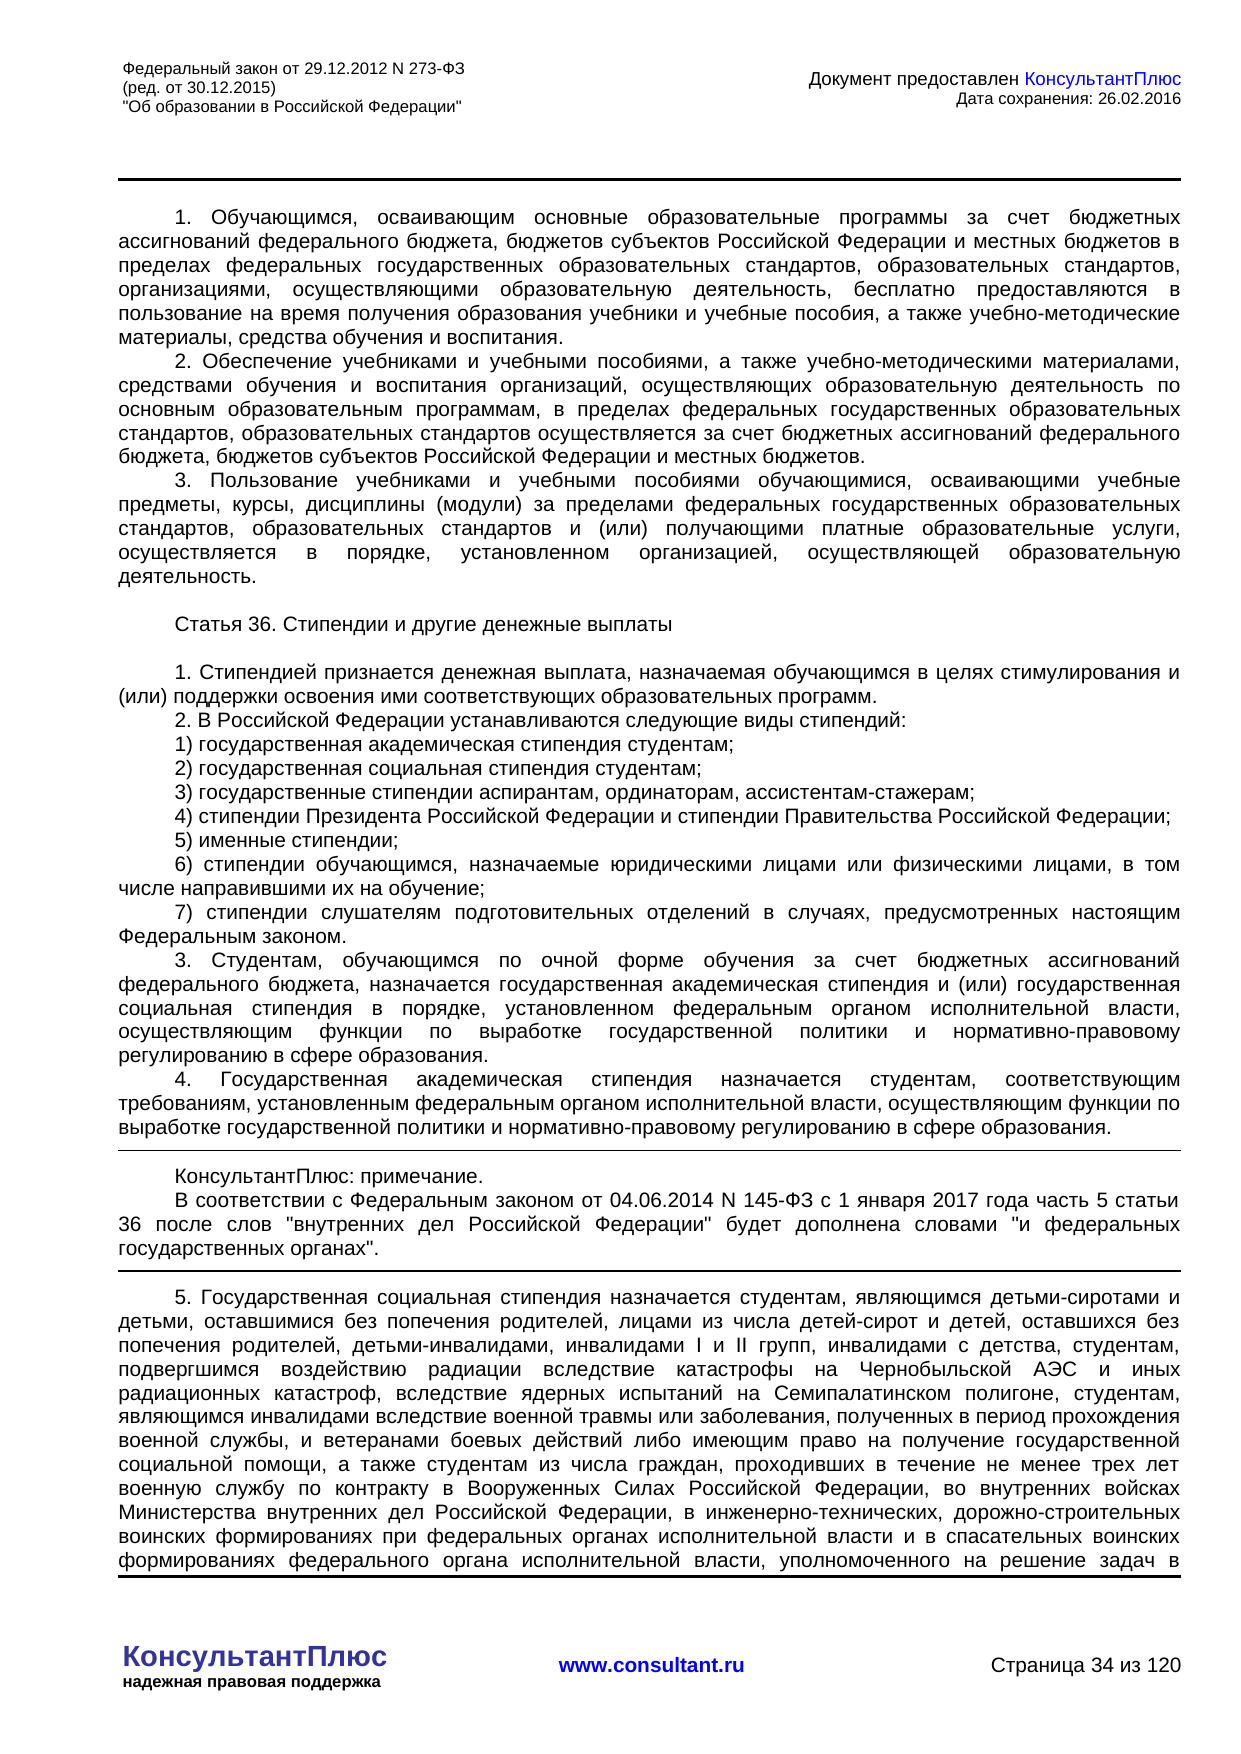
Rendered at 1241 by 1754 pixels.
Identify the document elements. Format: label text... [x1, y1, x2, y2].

text 2. Обеспечение учебниками и учебными пособиями, а также учебно-методическими материалами, средствами обучения и воспитания организаций, осуществляющих образовательную деятельность по основным образовательным программам, в пределах федеральных государственных образовательных стандартов, образовательных стандартов осуществляется за счет бюджетных ассигнований федерального бюджета, бюджетов субъектов Российской Федерации и местных бюджетов. [118, 348, 1181, 468]
text 3. Студентам, обучающимся по очной форме обучения за счет бюджетных ассигнований федерального бюджета, назначается государственная академическая стипендия и (или) государственная социальная стипендия в порядке, установленном федеральным органом исполнительной власти, осуществляющим функции по выработке государственной политики и нормативно-правовому регулированию в сфере образования. [118, 947, 1181, 1067]
text 4) стипендии Президента Российской Федерации и стипендии Правительства Российской Федерации; [118, 804, 1181, 828]
text 2) государственная социальная стипендия студентам; [118, 756, 1181, 780]
text 7) стипендии слушателям подготовительных отделений в случаях, предусмотренных настоящим Федеральным законом. [118, 899, 1181, 947]
text Статья 36. Стипендии и другие денежные выплаты [118, 612, 1181, 636]
text 1) государственная академическая стипендия студентам; [118, 732, 1181, 756]
text 3) государственные стипендии аспирантам, ординаторам, ассистентам-стажерам; [118, 780, 1181, 804]
text 4. Государственная академическая стипендия назначается студентам, соответствующим требованиям, установленным федеральным органом исполнительной власти, осуществляющим функции по выработке государственной политики и нормативно-правовому регулированию в сфере образования. [118, 1067, 1181, 1139]
text 6) стипендии обучающимся, назначаемые юридическими лицами или физическими лицами, в том числе направившими их на обучение; [118, 852, 1181, 899]
text 1. Стипендией признается денежная выплата, назначаемая обучающимся в целях стимулирования и (или) поддержки освоения ими соответствующих образовательных программ. [118, 660, 1181, 708]
text В соответствии с Федеральным законом от 04.06.2014 N 145-ФЗ с 1 января 2017 года часть 5 статьи 36 после слов "внутренних дел Российской Федерации" будет дополнена словами "и федеральных государственных органах". [118, 1188, 1181, 1260]
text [118, 1284, 1181, 1572]
text 2. В Российской Федерации устанавливаются следующие виды стипендий: [118, 708, 1181, 732]
text 1. Обучающимся, осваивающим основные образовательные программы за счет бюджетных ассигнований федерального бюджета, бюджетов субъектов Российской Федерации и местных бюджетов в пределах федеральных государственных образовательных стандартов, образовательных стандартов, организациями, осуществляющими образовательную деятельность, бесплатно предоставляются в пользование на время получения образования учебники и учебные пособия, а также учебно-методические материалы, средства обучения и воспитания. [118, 205, 1181, 348]
text 5) именные стипендии; [118, 828, 1181, 852]
text КонсультантПлюс: примечание. [118, 1164, 1181, 1188]
text 3. Пользование учебниками и учебными пособиями обучающимися, осваивающими учебные предметы, курсы, дисциплины (модули) за пределами федеральных государственных образовательных стандартов, образовательных стандартов и (или) получающими платные образовательные услуги, осуществляется в порядке, установленном организацией, осуществляющей образовательную деятельность. [118, 468, 1181, 588]
